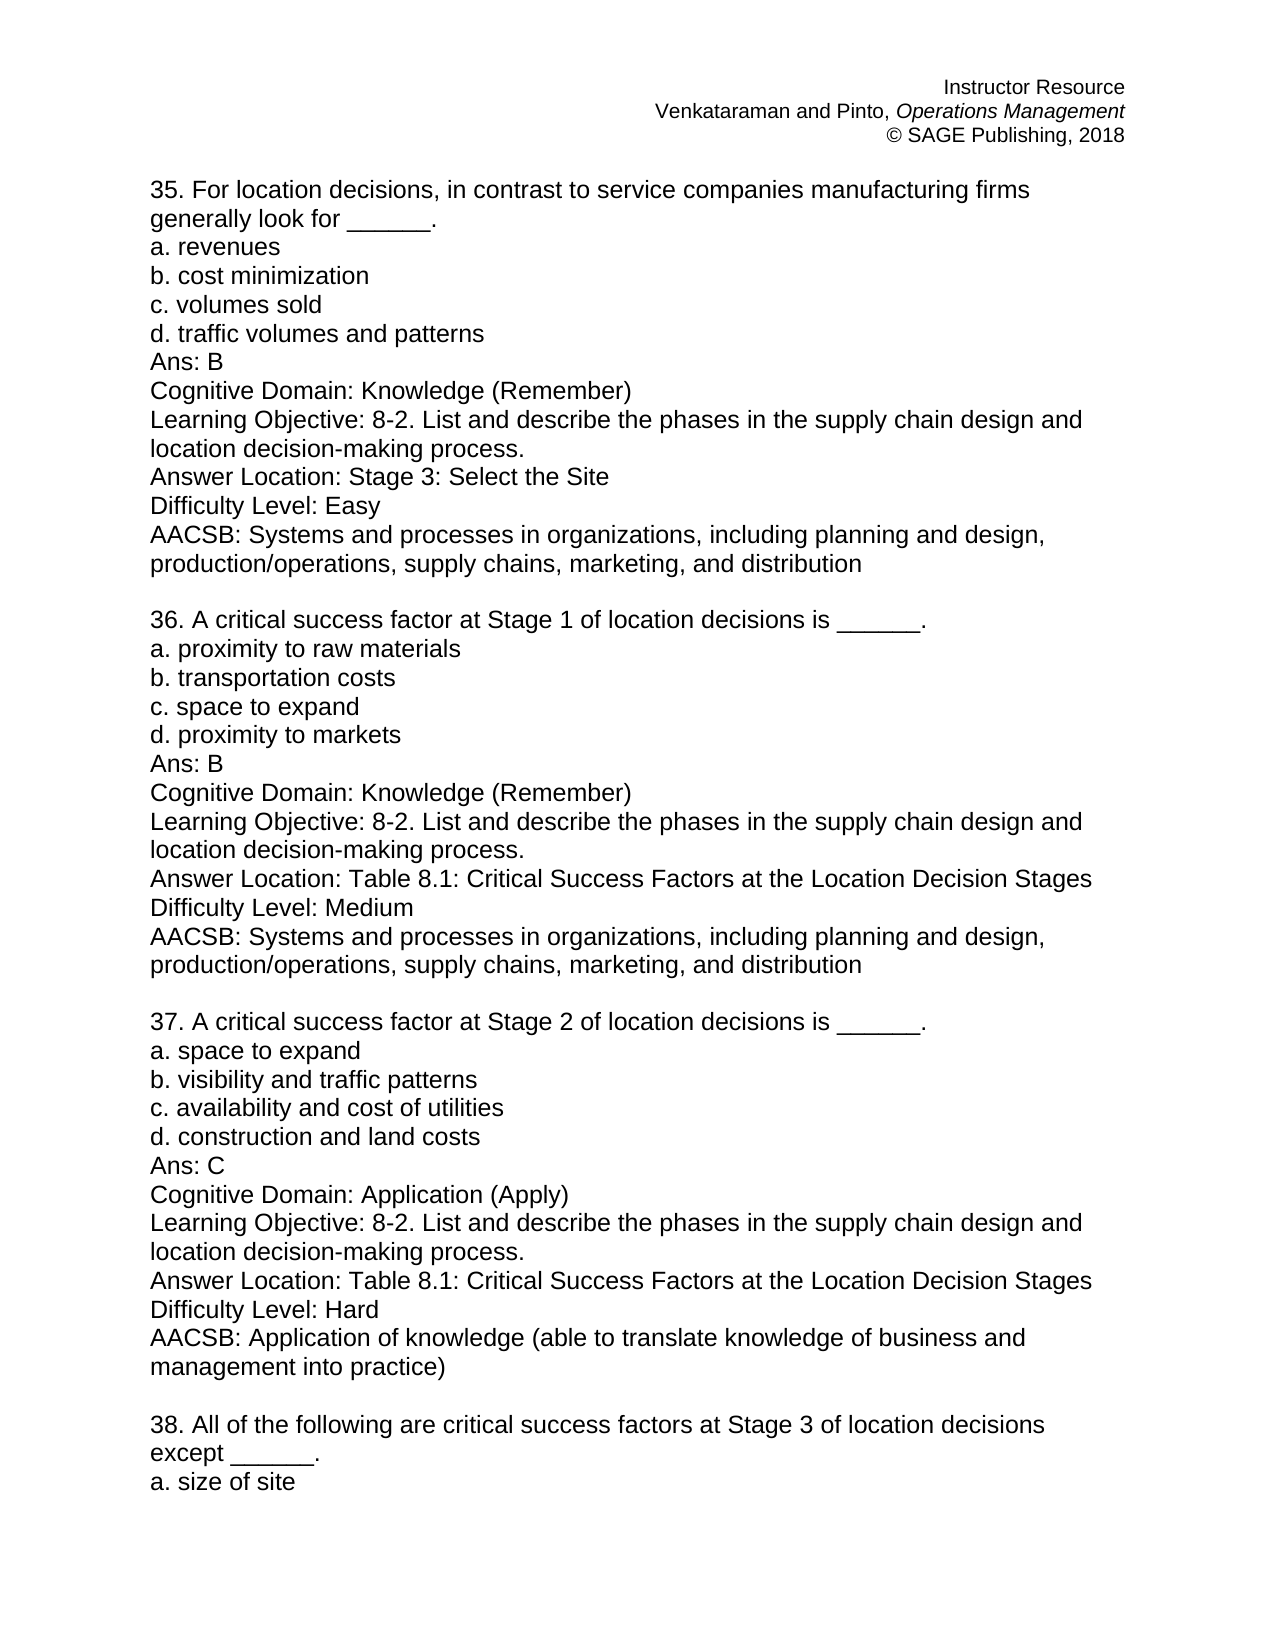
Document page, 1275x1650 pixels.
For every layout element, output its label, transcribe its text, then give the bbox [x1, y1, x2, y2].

text AACSB: Systems and processes in organizations, including planning and design, production/operations, supply chains, marketing, and distribution [150, 520, 1125, 577]
text Cognitive Domain: Knowledge (Remember) [150, 376, 1125, 405]
text Ans: B [150, 347, 1125, 376]
text d. traffic volumes and patterns [150, 319, 1125, 347]
text c. space to expand [150, 692, 1125, 720]
text Difficulty Level: Hard [150, 1295, 1125, 1323]
text c. availability and cost of utilities [150, 1093, 1125, 1122]
text d. proximity to markets [150, 720, 1125, 749]
text d. construction and land costs [150, 1122, 1125, 1151]
text Ans: B [150, 749, 1125, 778]
text Answer Location: Stage 3: Select the Site [150, 462, 1125, 491]
text b. transportation costs [150, 663, 1125, 692]
text a. revenues [150, 232, 1125, 261]
text a. proximity to raw materials [150, 634, 1125, 663]
text AACSB: Systems and processes in organizations, including planning and design, production/operations, supply chains, marketing, and distribution [150, 922, 1125, 979]
text Learning Objective: 8-2. List and describe the phases in the supply chain design and location decision-making process. [150, 405, 1125, 462]
text b. cost minimization [150, 261, 1125, 290]
text AACSB: Application of knowledge (able to translate knowledge of business and management into practice) [150, 1323, 1125, 1381]
text b. visibility and traffic patterns [150, 1065, 1125, 1093]
text Ans: C [150, 1151, 1125, 1180]
text Learning Objective: 8-2. List and describe the phases in the supply chain design and location decision-making process. [150, 807, 1125, 864]
text c. volumes sold [150, 290, 1125, 319]
text 35. For location decisions, in contrast to service companies manufacturing firms generally look for ______. [150, 175, 1125, 232]
text Answer Location: Table 8.1: Critical Success Factors at the Location Decision Stages [150, 1266, 1125, 1295]
text Difficulty Level: Medium [150, 893, 1125, 922]
text 36. A critical success factor at Stage 1 of location decisions is ______. [150, 605, 1125, 634]
text Cognitive Domain: Application (Apply) [150, 1180, 1125, 1208]
text Difficulty Level: Easy [150, 491, 1125, 520]
text a. space to expand [150, 1036, 1125, 1065]
text Answer Location: Table 8.1: Critical Success Factors at the Location Decision Stages [150, 864, 1125, 893]
text a. size of site [150, 1467, 1125, 1496]
text 37. A critical success factor at Stage 2 of location decisions is ______. [150, 1007, 1125, 1036]
text Learning Objective: 8-2. List and describe the phases in the supply chain design and location decision-making process. [150, 1208, 1125, 1266]
text 38. All of the following are critical success factors at Stage 3 of location decisions except ______. [150, 1410, 1125, 1467]
text Cognitive Domain: Knowledge (Remember) [150, 778, 1125, 807]
